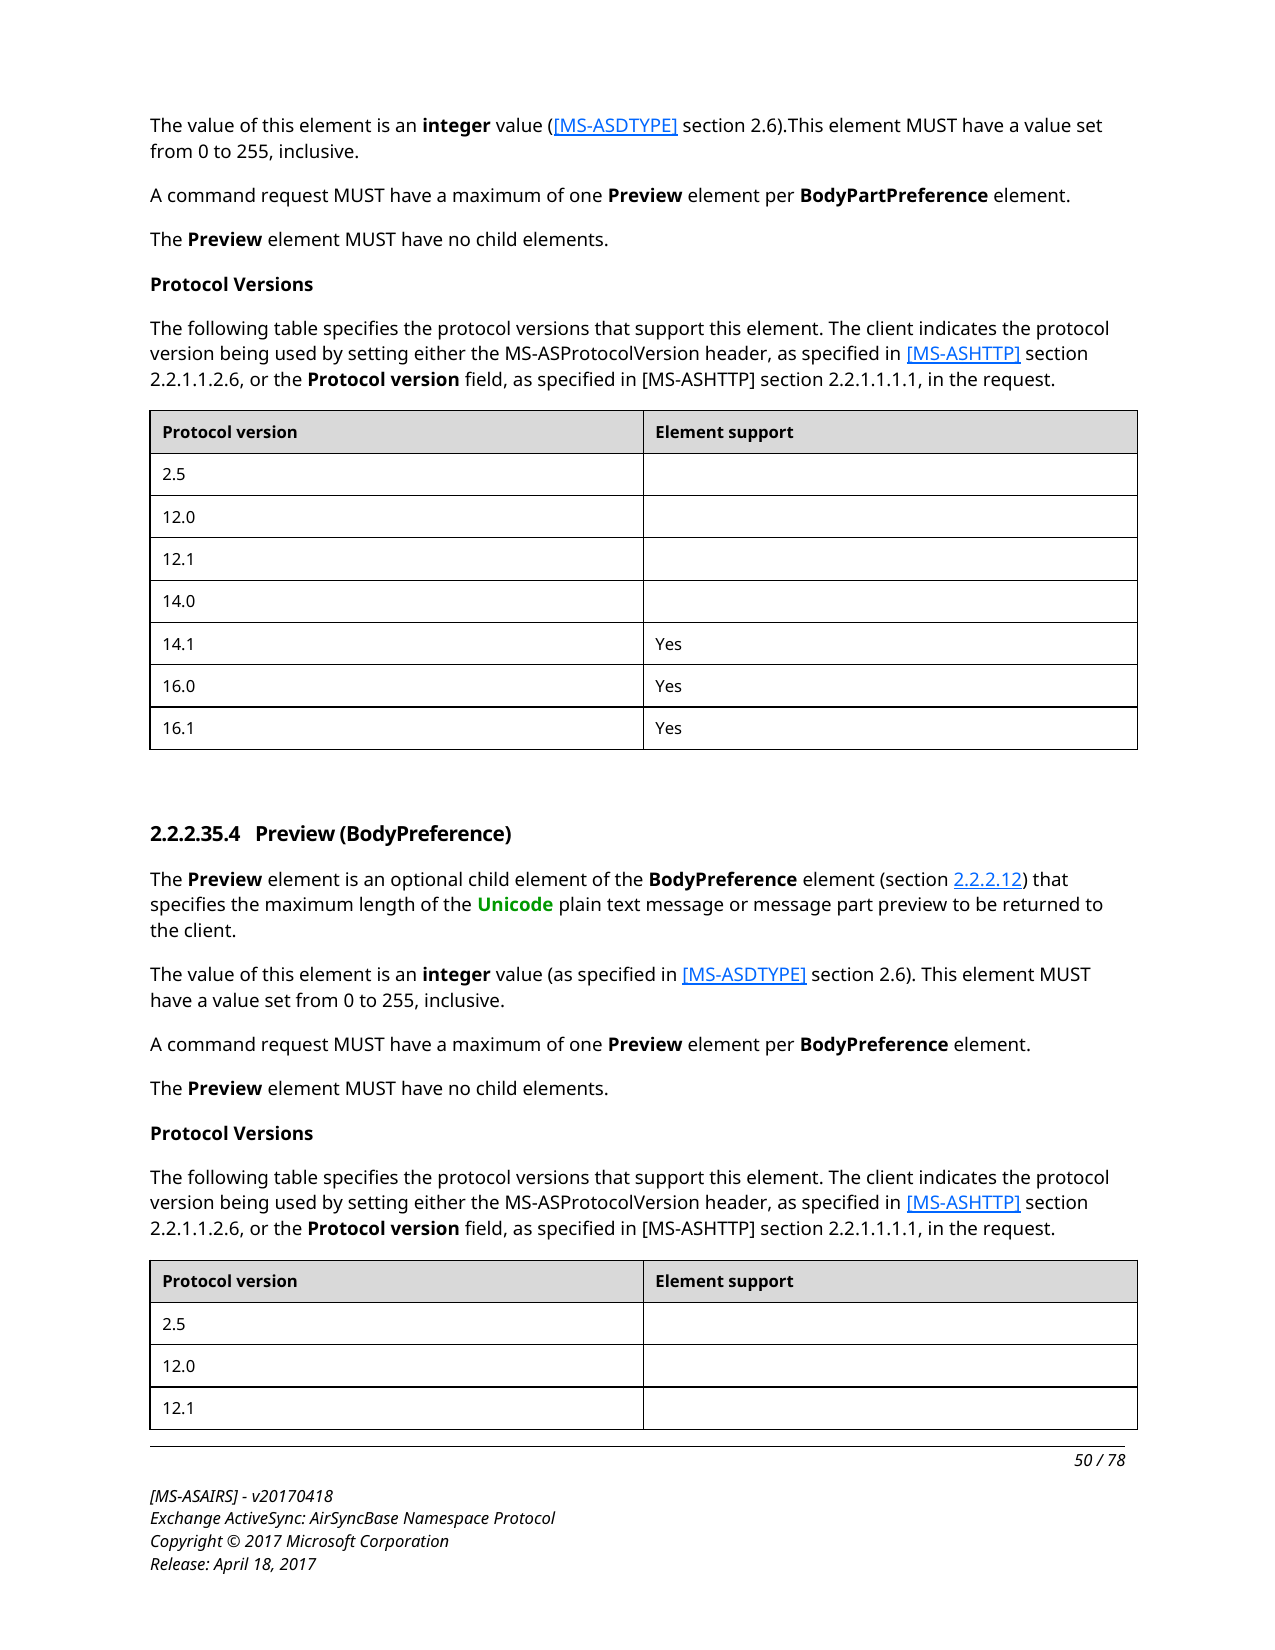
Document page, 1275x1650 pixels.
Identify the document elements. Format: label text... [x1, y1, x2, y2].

table_header Element support [644, 411, 1137, 453]
table_cell 16.1 [151, 708, 643, 749]
text The Preview element MUST have no child elements. [150, 1076, 1125, 1101]
table_header Element support [644, 1261, 1137, 1302]
table_cell 14.0 [151, 581, 643, 622]
table_cell [644, 1345, 1137, 1386]
table_cell Yes [644, 665, 1137, 706]
table_cell Yes [644, 623, 1137, 664]
table_cell 14.1 [151, 623, 643, 664]
table_cell 2.5 [151, 454, 643, 495]
table_cell [644, 538, 1137, 579]
table_cell 12.0 [151, 496, 643, 537]
table_cell 16.0 [151, 665, 643, 706]
table_header Protocol version [151, 411, 643, 453]
text Protocol Versions [150, 1120, 1125, 1145]
text A command request MUST have a maximum of one Preview element per BodyPartPreference element. [150, 182, 1125, 208]
table_cell [644, 454, 1137, 495]
text The value of this element is an integer value ([MS-ASDTYPE] section 2.6).This element MUST have a value set from 0 to 255, inclusive. [150, 112, 1125, 163]
table_header Protocol version [151, 1261, 643, 1302]
text A command request MUST have a maximum of one Preview element per BodyPreference element. [150, 1031, 1125, 1057]
text The value of this element is an integer value (as specified in [MS-ASDTYPE] section 2.6). This element MUST have a value set from 0 to 255, inclusive. [150, 962, 1125, 1013]
table_cell [644, 1388, 1137, 1429]
text Protocol Versions [150, 271, 1125, 296]
table_cell 2.5 [151, 1303, 643, 1344]
subtitle Preview (BodyPreference) [150, 819, 1125, 847]
table_cell 12.0 [151, 1345, 643, 1386]
text The Preview element MUST have no child elements. [150, 227, 1125, 252]
text The following table specifies the protocol versions that support this element. The client indicates the protocol version being used by setting either the MS-ASProtocolVersion header, as specified in [MS-ASHTTP] section 2.2.1.1.2.6, or the Protocol version field, as specified in [MS-ASHTTP] section 2.2.1.1.1.1, in the request. [150, 1164, 1125, 1241]
table_cell 12.1 [151, 538, 643, 579]
table_cell Yes [644, 708, 1137, 749]
table_cell [644, 581, 1137, 622]
table_cell [644, 1303, 1137, 1344]
table_cell 12.1 [151, 1388, 643, 1429]
text The Preview element is an optional child element of the BodyPreference element (section 2.2.2.12) that specifies the maximum length of the Unicode plain text message or message part preview to be returned to the client. [150, 866, 1125, 943]
text The following table specifies the protocol versions that support this element. The client indicates the protocol version being used by setting either the MS-ASProtocolVersion header, as specified in [MS-ASHTTP] section 2.2.1.1.2.6, or the Protocol version field, as specified in [MS-ASHTTP] section 2.2.1.1.1.1, in the request. [150, 315, 1125, 392]
table_cell [644, 496, 1137, 537]
